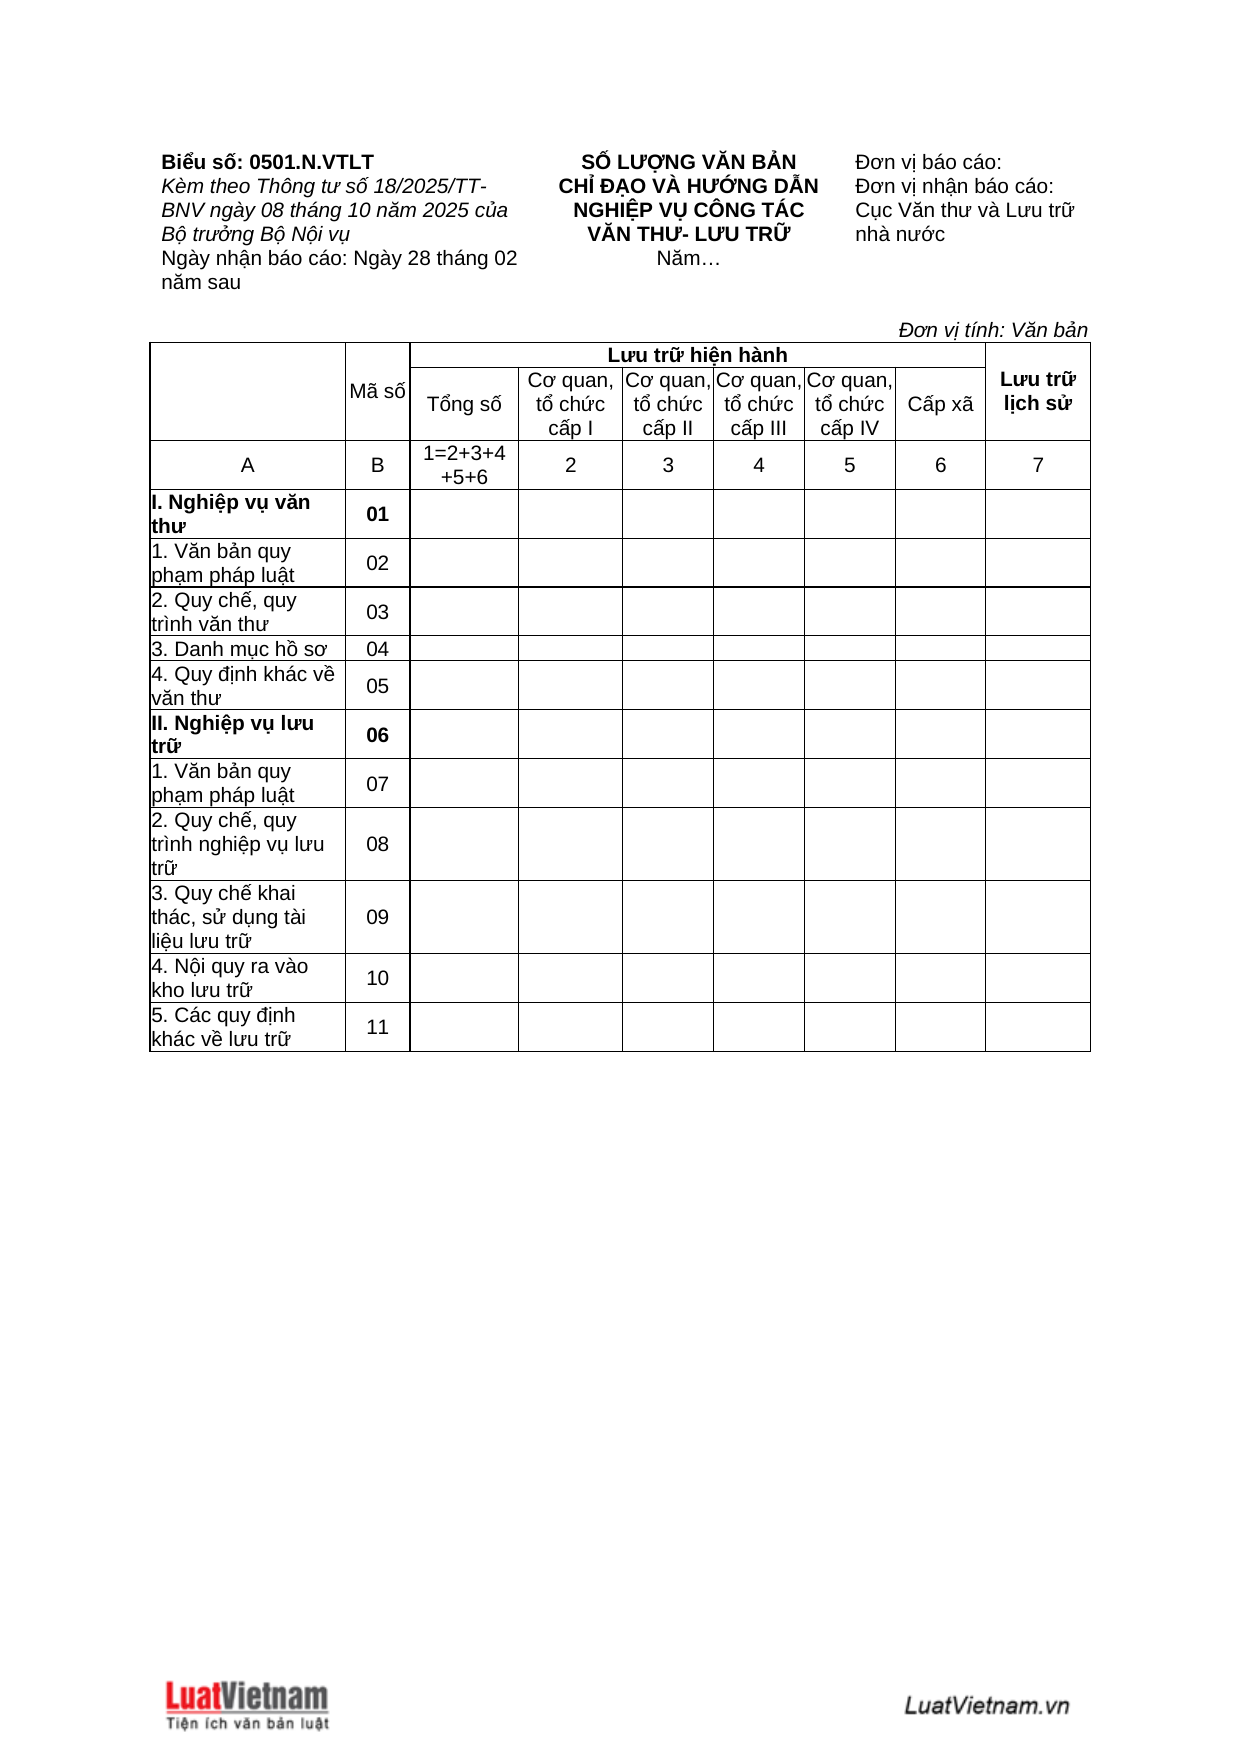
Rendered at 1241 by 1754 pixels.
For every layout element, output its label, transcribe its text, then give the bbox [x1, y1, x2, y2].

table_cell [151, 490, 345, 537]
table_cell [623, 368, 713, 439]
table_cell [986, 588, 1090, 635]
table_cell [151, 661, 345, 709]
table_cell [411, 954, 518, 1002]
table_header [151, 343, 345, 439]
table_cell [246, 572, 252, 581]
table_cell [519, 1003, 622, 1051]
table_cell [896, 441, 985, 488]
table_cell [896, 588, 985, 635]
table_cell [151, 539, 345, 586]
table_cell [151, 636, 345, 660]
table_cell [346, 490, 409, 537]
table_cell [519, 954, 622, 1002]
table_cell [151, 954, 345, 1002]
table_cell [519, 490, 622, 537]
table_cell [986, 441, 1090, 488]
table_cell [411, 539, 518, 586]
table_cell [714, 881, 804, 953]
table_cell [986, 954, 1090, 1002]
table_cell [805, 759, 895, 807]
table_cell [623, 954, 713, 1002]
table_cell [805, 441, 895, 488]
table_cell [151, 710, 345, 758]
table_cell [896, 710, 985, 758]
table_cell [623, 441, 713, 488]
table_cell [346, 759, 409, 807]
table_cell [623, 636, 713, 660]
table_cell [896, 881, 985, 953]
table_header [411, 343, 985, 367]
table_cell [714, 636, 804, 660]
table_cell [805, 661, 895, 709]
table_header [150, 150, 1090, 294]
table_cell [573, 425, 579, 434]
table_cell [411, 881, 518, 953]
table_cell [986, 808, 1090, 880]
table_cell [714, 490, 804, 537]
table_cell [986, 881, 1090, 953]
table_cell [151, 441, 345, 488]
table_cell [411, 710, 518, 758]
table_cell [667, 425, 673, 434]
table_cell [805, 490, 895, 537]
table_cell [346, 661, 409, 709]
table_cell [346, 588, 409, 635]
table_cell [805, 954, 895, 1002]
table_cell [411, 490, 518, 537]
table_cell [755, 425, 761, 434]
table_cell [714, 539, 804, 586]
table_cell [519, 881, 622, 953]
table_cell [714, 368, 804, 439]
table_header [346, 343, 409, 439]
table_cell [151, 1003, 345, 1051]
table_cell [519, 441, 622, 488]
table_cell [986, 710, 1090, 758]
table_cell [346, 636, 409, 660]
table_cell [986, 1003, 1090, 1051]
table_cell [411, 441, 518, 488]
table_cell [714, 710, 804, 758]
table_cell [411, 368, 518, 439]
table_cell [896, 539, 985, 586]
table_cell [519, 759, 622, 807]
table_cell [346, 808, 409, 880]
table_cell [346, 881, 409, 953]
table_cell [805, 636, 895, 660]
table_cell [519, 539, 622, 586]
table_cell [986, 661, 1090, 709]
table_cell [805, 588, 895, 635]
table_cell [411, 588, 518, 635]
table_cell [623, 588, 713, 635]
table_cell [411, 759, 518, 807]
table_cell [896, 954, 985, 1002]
picture [150, 1660, 1089, 1754]
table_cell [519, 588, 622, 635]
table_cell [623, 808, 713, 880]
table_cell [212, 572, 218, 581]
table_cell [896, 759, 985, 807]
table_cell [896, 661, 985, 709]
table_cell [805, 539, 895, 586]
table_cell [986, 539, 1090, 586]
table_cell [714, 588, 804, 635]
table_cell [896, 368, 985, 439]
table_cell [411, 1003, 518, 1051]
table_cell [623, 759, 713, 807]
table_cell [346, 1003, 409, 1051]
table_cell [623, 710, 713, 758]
text Đơn vị tính: Văn bản [150, 318, 1090, 342]
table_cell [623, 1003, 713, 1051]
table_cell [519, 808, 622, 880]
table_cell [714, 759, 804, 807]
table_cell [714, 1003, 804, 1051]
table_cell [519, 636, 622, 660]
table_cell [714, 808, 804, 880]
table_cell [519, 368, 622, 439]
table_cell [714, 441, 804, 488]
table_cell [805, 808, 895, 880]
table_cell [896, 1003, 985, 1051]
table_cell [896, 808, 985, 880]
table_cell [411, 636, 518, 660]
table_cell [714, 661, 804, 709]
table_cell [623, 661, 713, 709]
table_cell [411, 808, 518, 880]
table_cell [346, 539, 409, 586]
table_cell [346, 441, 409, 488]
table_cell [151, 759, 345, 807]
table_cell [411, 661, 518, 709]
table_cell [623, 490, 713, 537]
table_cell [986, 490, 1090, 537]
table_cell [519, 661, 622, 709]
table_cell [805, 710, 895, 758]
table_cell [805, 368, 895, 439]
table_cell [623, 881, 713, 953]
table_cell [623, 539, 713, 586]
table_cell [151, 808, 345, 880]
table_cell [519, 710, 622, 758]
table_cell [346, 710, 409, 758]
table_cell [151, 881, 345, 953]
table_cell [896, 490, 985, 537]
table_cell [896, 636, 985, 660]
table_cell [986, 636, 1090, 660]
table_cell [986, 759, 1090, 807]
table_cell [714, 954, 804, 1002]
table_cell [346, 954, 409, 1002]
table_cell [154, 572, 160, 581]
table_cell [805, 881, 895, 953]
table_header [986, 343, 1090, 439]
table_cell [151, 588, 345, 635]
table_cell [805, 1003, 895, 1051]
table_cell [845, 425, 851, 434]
